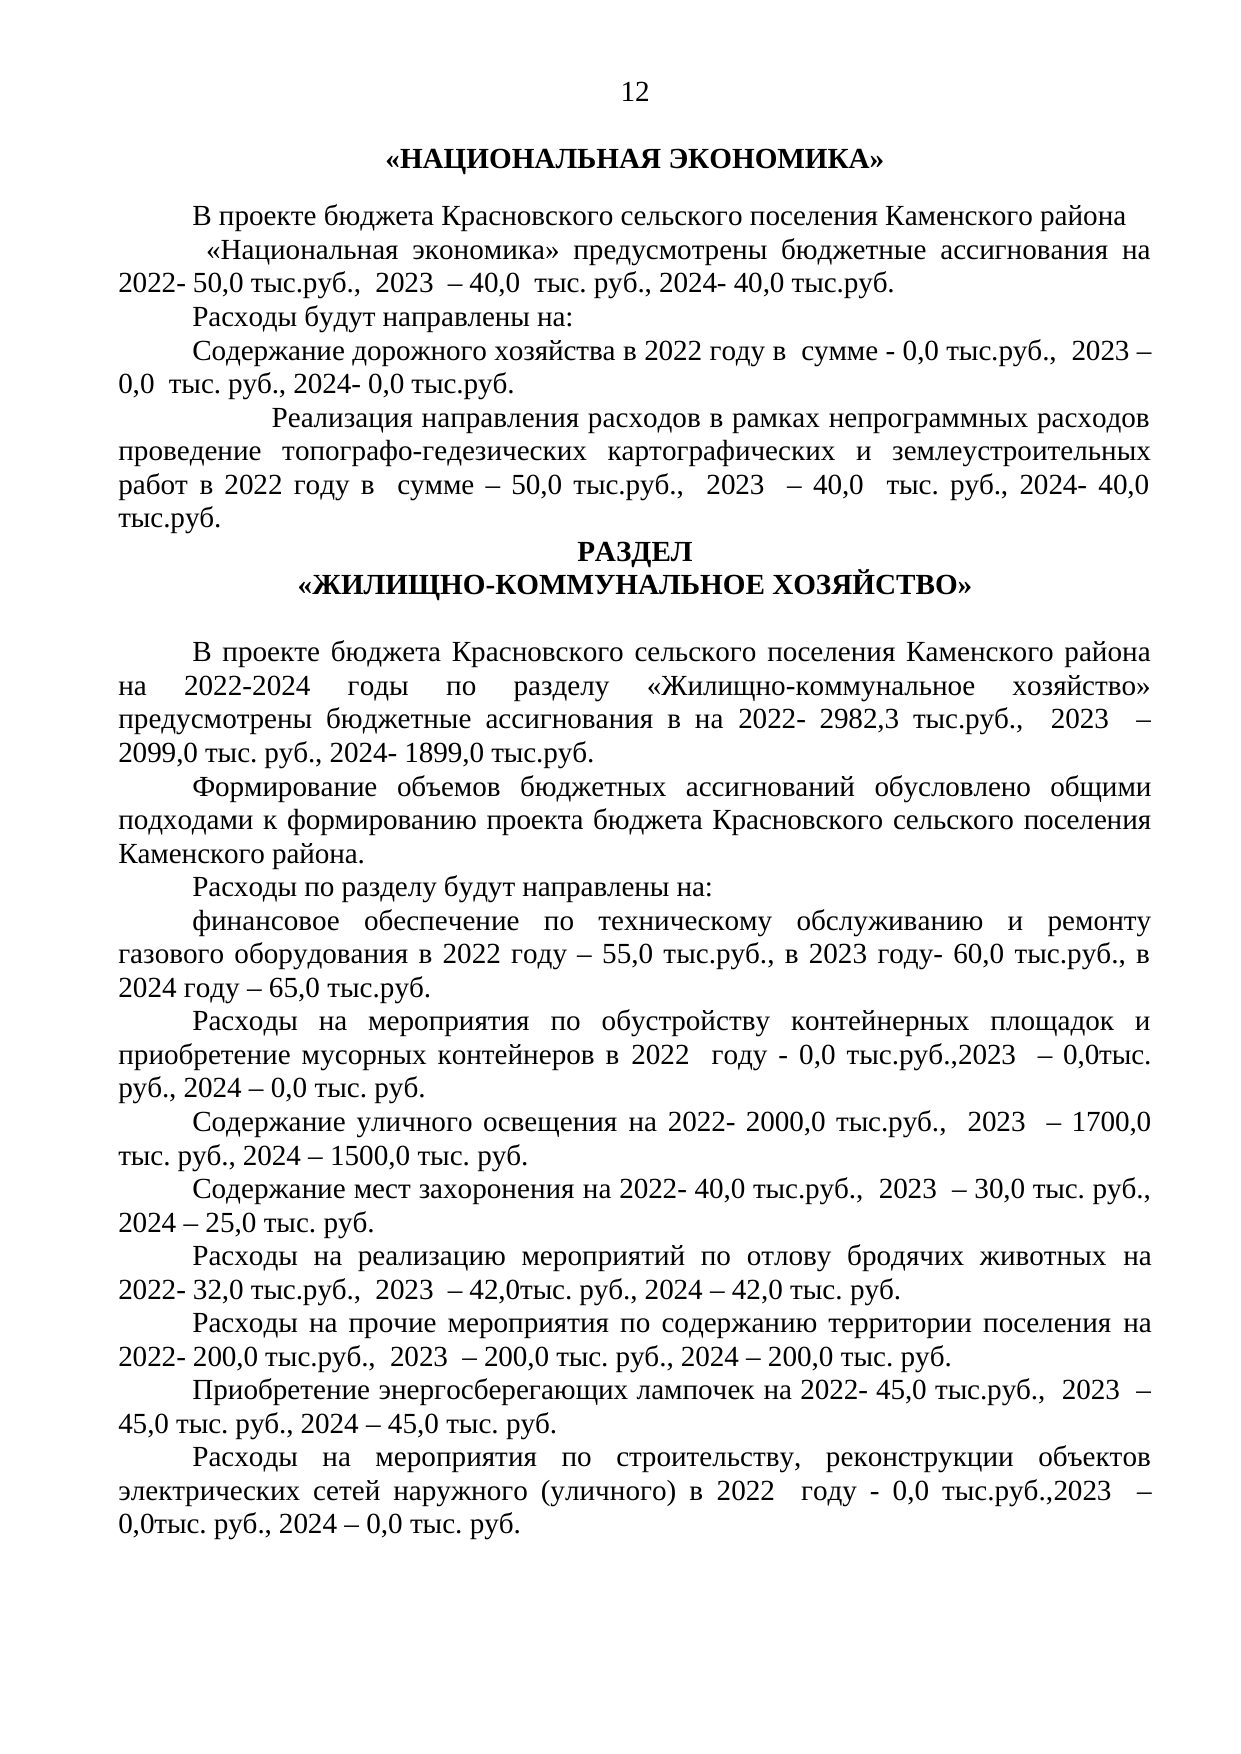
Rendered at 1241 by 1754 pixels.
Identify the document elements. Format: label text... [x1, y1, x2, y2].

text В проекте бюджета Красновского сельского поселения Каменского района на 2022-2024 годы по разделу «Жилищно-коммунальное хозяйство» предусмотрены бюджетные ассигнования в на 2022- 2982,3 тыс.руб., 2023 – 2099,0 тыс. руб., 2024- 1899,0 тыс.руб. [118, 634, 1152, 769]
text Расходы на мероприятия по обустройству контейнерных площадок и приобретение мусорных контейнеров в 2022 году - 0,0 тыс.руб.,2023 – 0,0тыс. руб., 2024 – 0,0 тыс. руб. [118, 1003, 1152, 1104]
text Расходы будут направлены на: [118, 299, 1152, 333]
text Расходы по разделу будут направлены на: [118, 869, 1152, 903]
text Формирование объемов бюджетных ассигнований обусловлено общими подходами к формированию проекта бюджета Красновского сельского поселения Каменского района. [118, 769, 1152, 869]
text В проекте бюджета Красновского сельского поселения Каменского района [118, 198, 1152, 232]
text Реализация направления расходов в рамках непрограммных расходов проведение топографо-гедезических картографических и землеустроительных работ в 2022 году в сумме – 50,0 тыс.руб., 2023 – 40,0 тыс. руб., 2024- 40,0 тыс.руб. [118, 400, 1152, 534]
text Приобретение энергосберегающих лампочек на 2022- 45,0 тыс.руб., 2023 – 45,0 тыс. руб., 2024 – 45,0 тыс. руб. [118, 1372, 1152, 1439]
text Расходы на реализацию мероприятий по отлову бродячих животных на 2022- 32,0 тыс.руб., 2023 – 42,0тыс. руб., 2024 – 42,0 тыс. руб. [118, 1238, 1152, 1305]
text Содержание мест захоронения на 2022- 40,0 тыс.руб., 2023 – 30,0 тыс. руб., 2024 – 25,0 тыс. руб. [118, 1171, 1152, 1238]
text Содержание уличного освещения на 2022- 2000,0 тыс.руб., 2023 – 1700,0 тыс. руб., 2024 – 1500,0 тыс. руб. [118, 1104, 1152, 1171]
text «ЖИЛИЩНО-КОММУНАЛЬНОЕ ХОЗЯЙСТВО» [118, 567, 1152, 601]
text «Национальная экономика» предусмотрены бюджетные ассигнования на 2022- 50,0 тыс.руб., 2023 – 40,0 тыс. руб., 2024- 40,0 тыс.руб. [118, 232, 1152, 299]
text Расходы на прочие мероприятия по содержанию территории поселения на 2022- 200,0 тыс.руб., 2023 – 200,0 тыс. руб., 2024 – 200,0 тыс. руб. [118, 1305, 1152, 1372]
text «НАЦИОНАЛЬНАЯ ЭКОНОМИКА» [118, 141, 1152, 174]
text финансовое обеспечение по техническому обслуживанию и ремонту газового оборудования в 2022 году – 55,0 тыс.руб., в 2023 году- 60,0 тыс.руб., в 2024 году – 65,0 тыс.руб. [118, 903, 1152, 1003]
text Расходы на мероприятия по строительству, реконструкции объектов электрических сетей наружного (уличного) в 2022 году - 0,0 тыс.руб.,2023 – 0,0тыс. руб., 2024 – 0,0 тыс. руб. [118, 1439, 1152, 1540]
text РАЗДЕЛ [118, 534, 1152, 567]
text Содержание дорожного хозяйства в 2022 году в сумме - 0,0 тыс.руб., 2023 – 0,0 тыс. руб., 2024- 0,0 тыс.руб. [118, 333, 1152, 400]
